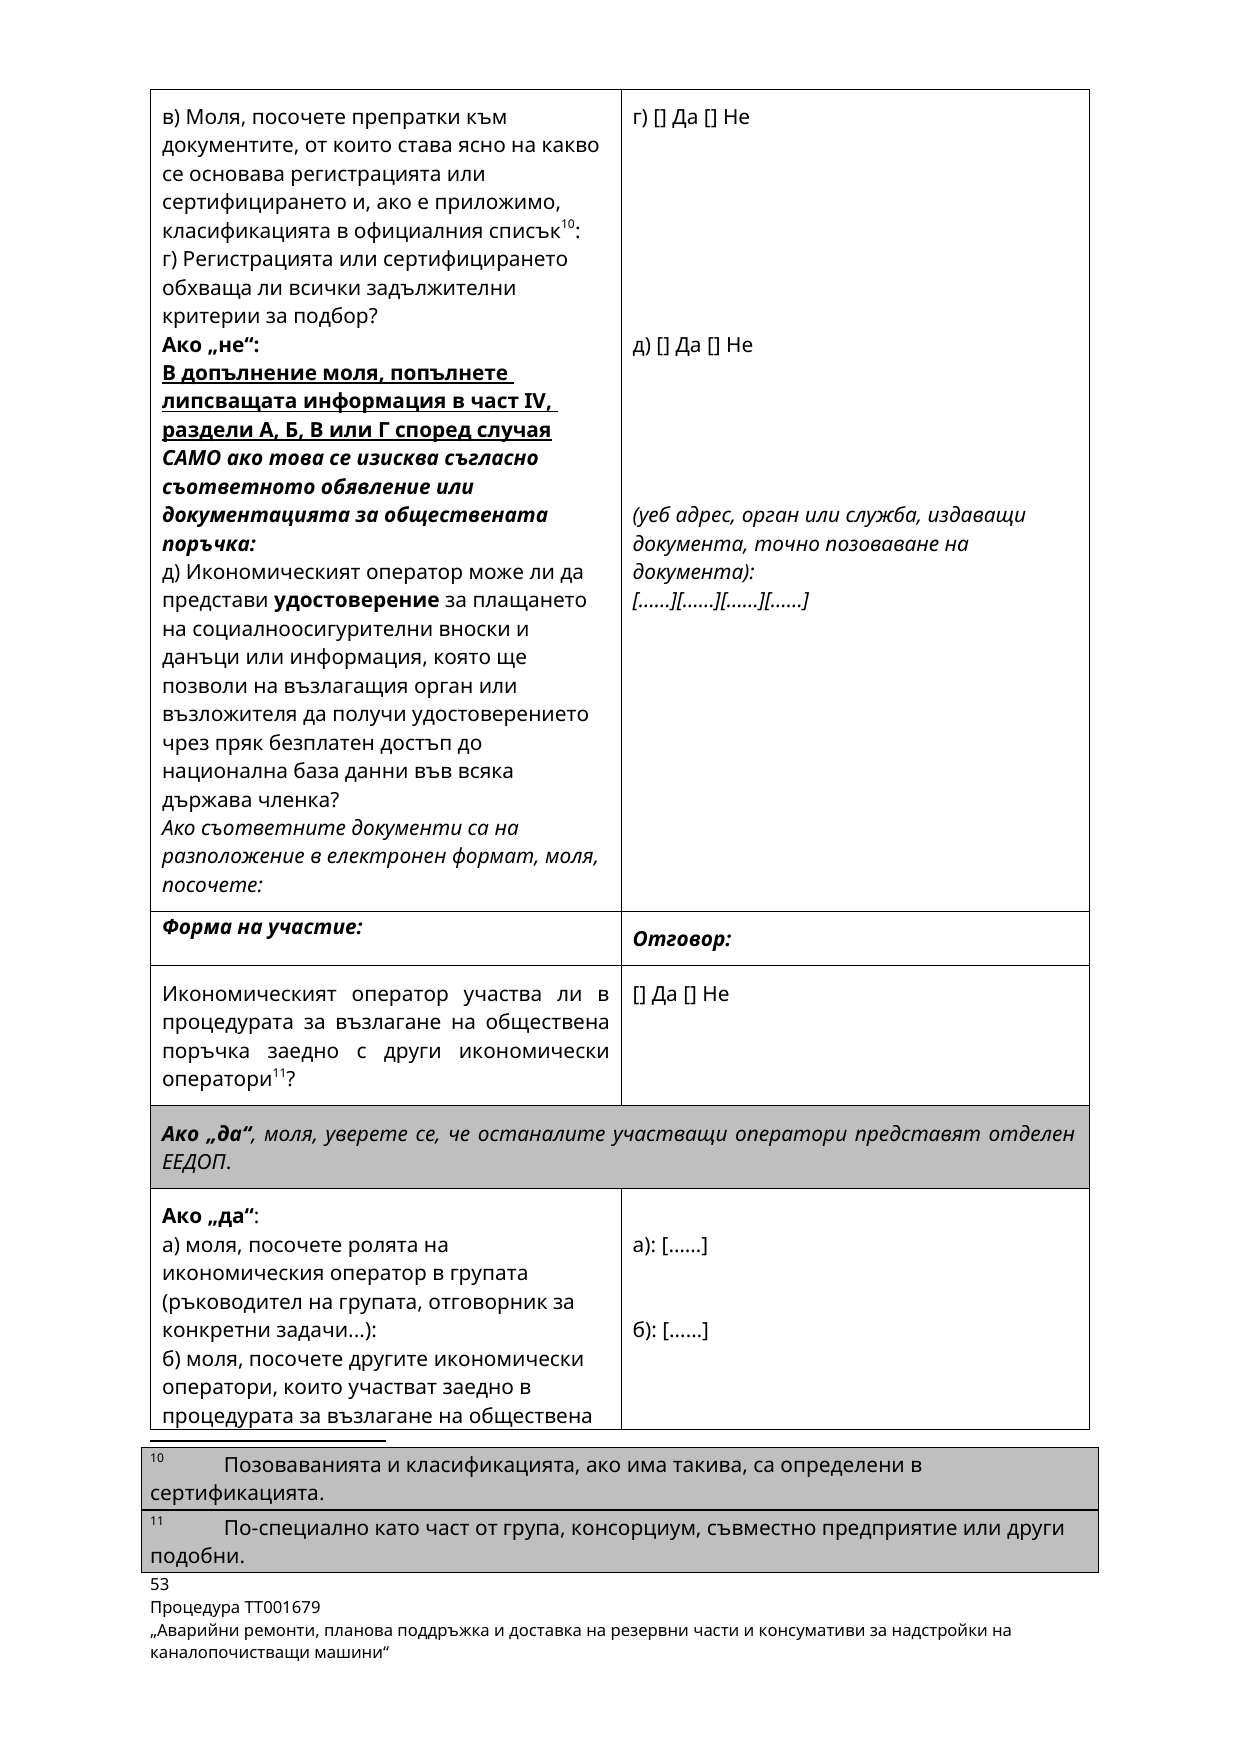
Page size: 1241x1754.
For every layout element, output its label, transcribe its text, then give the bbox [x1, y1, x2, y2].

table_cell Отговор: [622, 912, 1089, 965]
table_cell Икономическият оператор участва ли в процедурата за възлагане на обществена поръчка заедно с други икономически оператори? [151, 966, 621, 1105]
table_cell [] Да [] Не [622, 966, 1089, 1105]
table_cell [151, 90, 621, 911]
table_cell Форма на участие: [151, 912, 621, 965]
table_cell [622, 90, 1089, 911]
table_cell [151, 1189, 621, 1429]
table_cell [622, 1189, 1089, 1429]
table_cell Ако „да“, моля, уверете се, че останалите участващи оператори представят отделен ЕЕДОП. [151, 1106, 1089, 1188]
